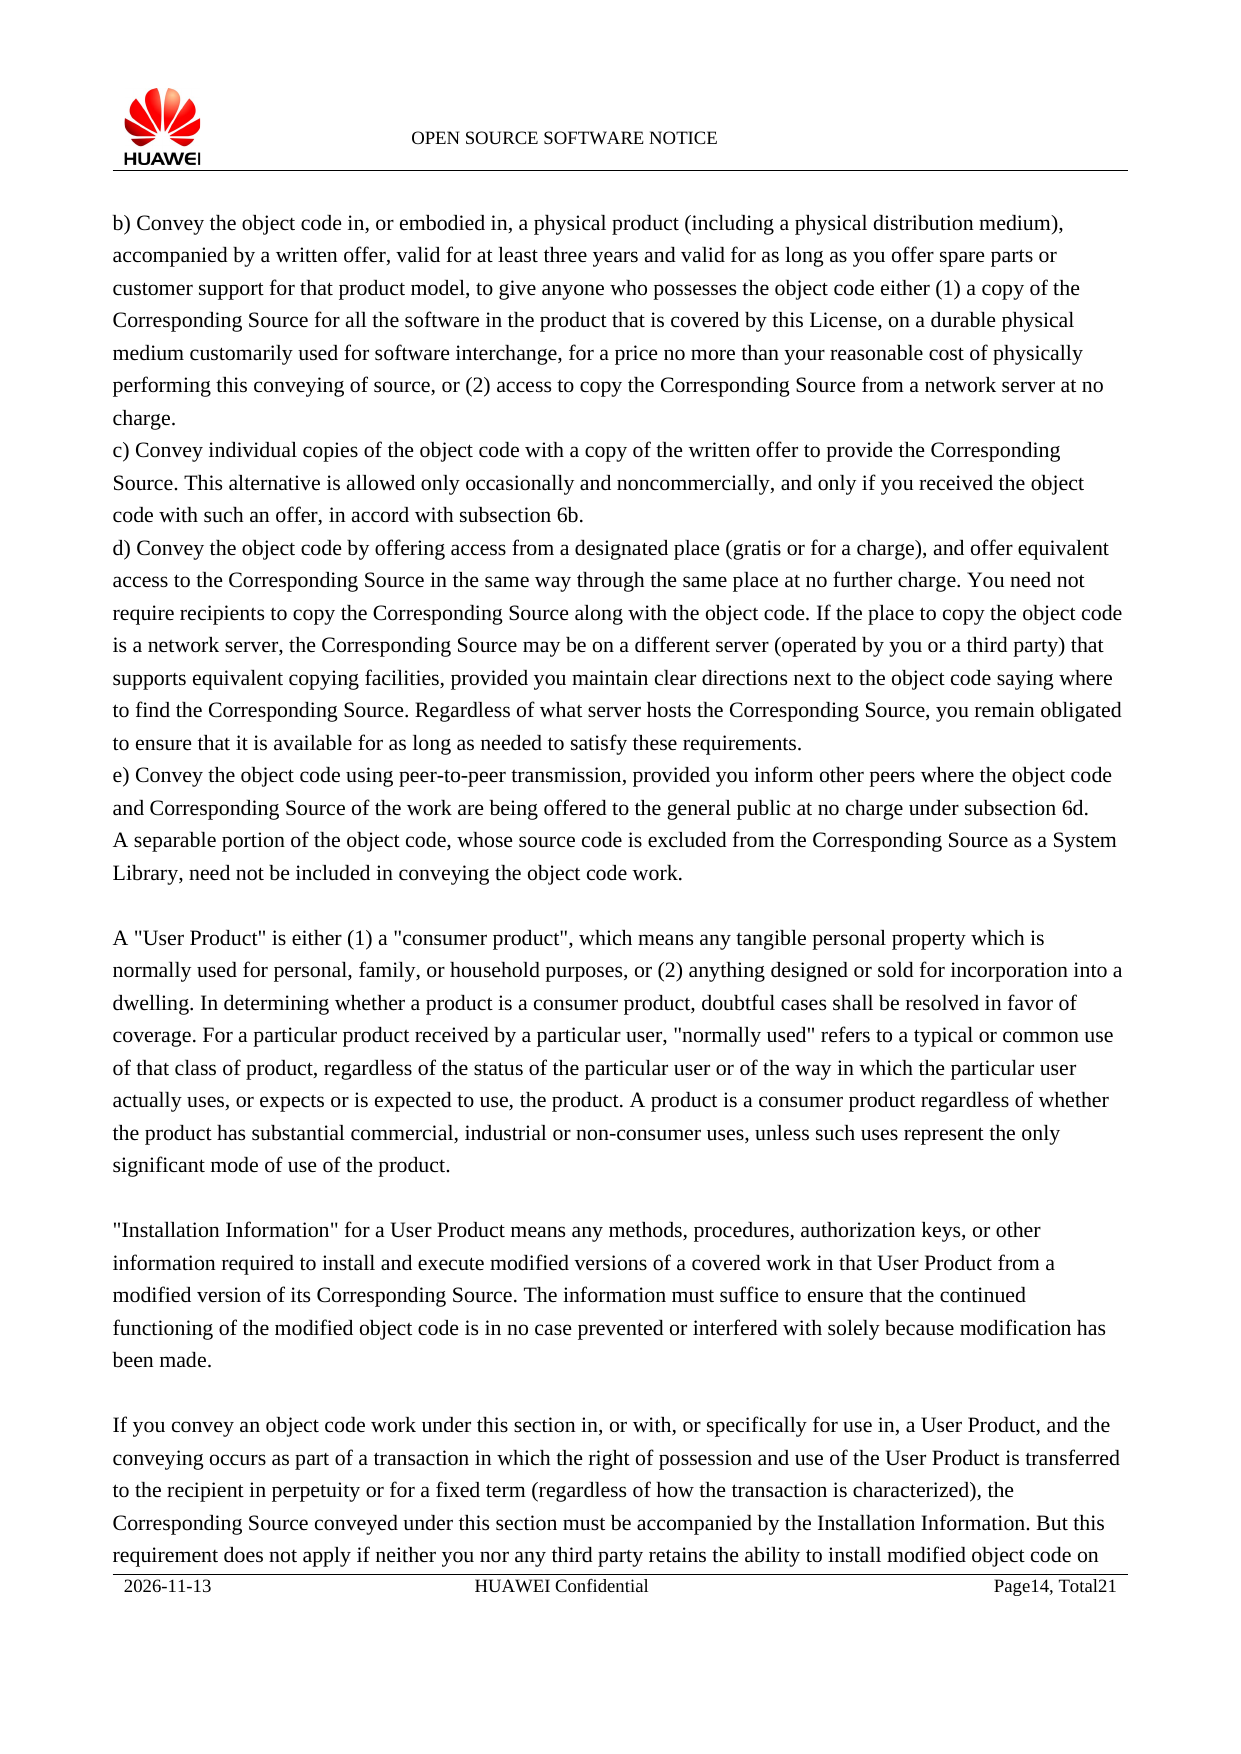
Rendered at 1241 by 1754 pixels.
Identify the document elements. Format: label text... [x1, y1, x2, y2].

text A separable portion of the object code, whose source code is excluded from the Corresponding Source as a System Library, need not be included in conveying the object code work. [112, 824, 1128, 889]
text A "User Product" is either (1) a "consumer product", which means any tangible personal property which is normally used for personal, family, or household purposes, or (2) anything designed or sold for incorporation into a dwelling. In determining whether a product is a consumer product, doubtful cases shall be resolved in favor of coverage. For a particular product received by a particular user, "normally used" refers to a typical or common use of that class of product, regardless of the status of the particular user or of the way in which the particular user actually uses, or expects or is expected to use, the product. A product is a consumer product regardless of whether the product has substantial commercial, industrial or non-consumer uses, unless such uses represent the only significant mode of use of the product. [112, 921, 1128, 1181]
text b) Convey the object code in, or embodied in, a physical product (including a physical distribution medium), accompanied by a written offer, valid for at least three years and valid for as long as you offer spare parts or customer support for that product model, to give anyone who possesses the object code either (1) a copy of the Corresponding Source for all the software in the product that is covered by this License, on a durable physical medium customarily used for software interchange, for a price no more than your reasonable cost of physically performing this conveying of source, or (2) access to copy the Corresponding Source from a network server at no charge. [112, 206, 1128, 434]
text "Installation Information" for a User Product means any methods, procedures, authorization keys, or other information required to install and execute modified versions of a covered work in that User Product from a modified version of its Corresponding Source. The information must suffice to ensure that the continued functioning of the modified object code is in no case prevented or interfered with solely because modification has been made. [112, 1214, 1128, 1376]
picture [124, 88, 201, 165]
text c) Convey individual copies of the object code with a copy of the written offer to provide the Corresponding Source. This alternative is allowed only occasionally and noncommercially, and only if you received the object code with such an offer, in accord with subsection 6b. [112, 434, 1128, 531]
text e) Convey the object code using peer-to-peer transmission, provided you inform other peers where the object code and Corresponding Source of the work are being offered to the general public at no charge under subsection 6d. [112, 759, 1128, 824]
text d) Convey the object code by offering access from a designated place (gratis or for a charge), and offer equivalent access to the Corresponding Source in the same way through the same place at no further charge. You need not require recipients to copy the Corresponding Source along with the object code. If the place to copy the object code is a network server, the Corresponding Source may be on a different server (operated by you or a third party) that supports equivalent copying facilities, provided you maintain clear directions next to the object code saying where to find the Corresponding Source. Regardless of what server hosts the Corresponding Source, you remain obligated to ensure that it is available for as long as needed to satisfy these requirements. [112, 531, 1128, 759]
